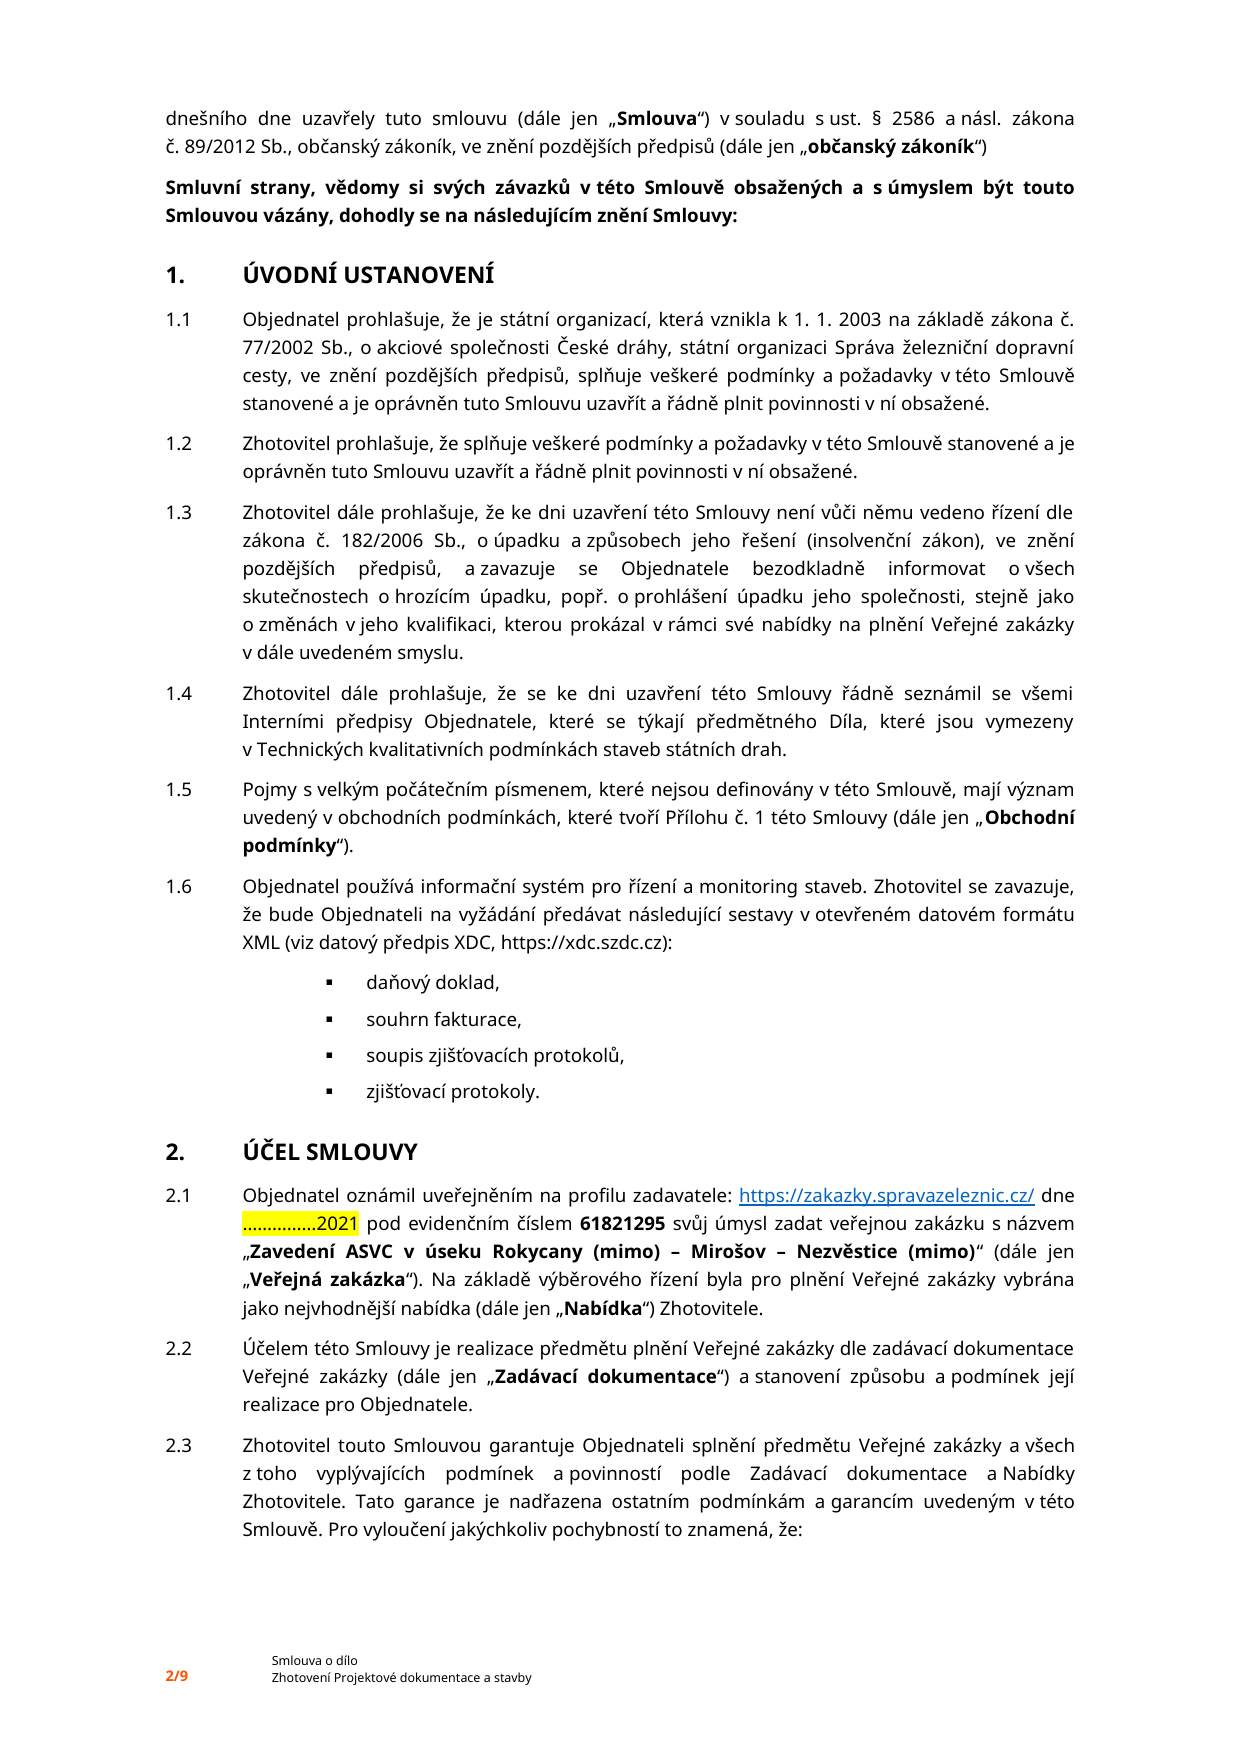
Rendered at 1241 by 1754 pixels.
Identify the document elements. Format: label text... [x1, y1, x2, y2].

text dnešního dne uzavřely tuto smlouvu (dále jen „Smlouva“) v souladu s ust. § 2586 a násl. zákona č. 89/2012 Sb., občanský zákoník, ve znění pozdějších předpisů (dále jen „občanský zákoník“) [165, 106, 1075, 159]
text Smluvní strany, vědomy si svých závazků v této Smlouvě obsažených a s úmyslem být touto Smlouvou vázány, dohodly se na následujícím znění Smlouvy: [165, 174, 1075, 228]
text Objednatel oznámil uveřejněním na profilu zadavatele: https://zakazky.spravazeleznic.cz/ dne ……………2021 pod evidenčním číslem 61821295 svůj úmysl zadat veřejnou zakázku s názvem „Zavedení ASVC v úseku Rokycany (mimo) – Mirošov – Nezvěstice (mimo)“ (dále jen „Veřejná zakázka“). Na základě výběrového řízení byla pro plnění Veřejné zakázky vybrána jako nejvhodnější nabídka (dále jen „Nabídka“) Zhotovitele. [165, 1183, 1075, 1320]
text souhrn fakturace, [325, 1006, 1075, 1031]
text ÚČEL SMLOUVY [165, 1136, 1075, 1167]
text Objednatel používá informační systém pro řízení a monitoring staveb. Zhotovitel se zavazuje, že bude Objednateli na vyžádání předávat následující sestavy v otevřeném datovém formátu XML (viz datový předpis XDC, https://xdc.szdc.cz): [165, 873, 1075, 954]
text zjišťovací protokoly. [325, 1079, 1075, 1104]
text daňový doklad, [325, 969, 1075, 995]
text Objednatel prohlašuje, že je státní organizací, která vznikla k 1. 1. 2003 na základě zákona č. 77/2002 Sb., o akciové společnosti České dráhy, státní organizaci Správa železniční dopravní cesty, ve znění pozdějších předpisů, splňuje veškeré podmínky a požadavky v této Smlouvě stanovené a je oprávněn tuto Smlouvu uzavřít a řádně plnit povinnosti v ní obsažené. [165, 306, 1075, 416]
text Zhotovitel touto Smlouvou garantuje Objednateli splnění předmětu Veřejné zakázky a všech z toho vyplývajících podmínek a povinností podle Zadávací dokumentace a Nabídky Zhotovitele. Tato garance je nadřazena ostatním podmínkám a garancím uvedeným v této Smlouvě. Pro vyloučení jakýchkoliv pochybností to znamená, že: [165, 1432, 1075, 1541]
text ÚVODNÍ USTANOVENÍ [165, 259, 1075, 291]
text Zhotovitel prohlašuje, že splňuje veškeré podmínky a požadavky v této Smlouvě stanovené a je oprávněn tuto Smlouvu uzavřít a řádně plnit povinnosti v ní obsažené. [165, 431, 1075, 484]
text Zhotovitel dále prohlašuje, že ke dni uzavření této Smlouvy není vůči němu vedeno řízení dle zákona č. 182/2006 Sb., o úpadku a způsobech jeho řešení (insolvenční zákon), ve znění pozdějších předpisů, a zavazuje se Objednatele bezodkladně informovat o všech skutečnostech o hrozícím úpadku, popř. o prohlášení úpadku jeho společnosti, stejně jako o změnách v jeho kvalifikaci, kterou prokázal v rámci své nabídky na plnění Veřejné zakázky v dále uvedeném smyslu. [165, 499, 1075, 665]
text Pojmy s velkým počátečním písmenem, které nejsou definovány v této Smlouvě, mají význam uvedený v obchodních podmínkách, které tvoří Přílohu č. 1 této Smlouvy (dále jen „Obchodní podmínky“). [165, 776, 1075, 858]
text Účelem této Smlouvy je realizace předmětu plnění Veřejné zakázky dle zadávací dokumentace Veřejné zakázky (dále jen „Zadávací dokumentace“) a stanovení způsobu a podmínek její realizace pro Objednatele. [165, 1335, 1075, 1417]
text Zhotovitel dále prohlašuje, že se ke dni uzavření této Smlouvy řádně seznámil se všemi Interními předpisy Objednatele, které se týkají předmětného Díla, které jsou vymezeny v Technických kvalitativních podmínkách staveb státních drah. [165, 680, 1075, 761]
text soupis zjišťovacích protokolů, [325, 1042, 1075, 1068]
